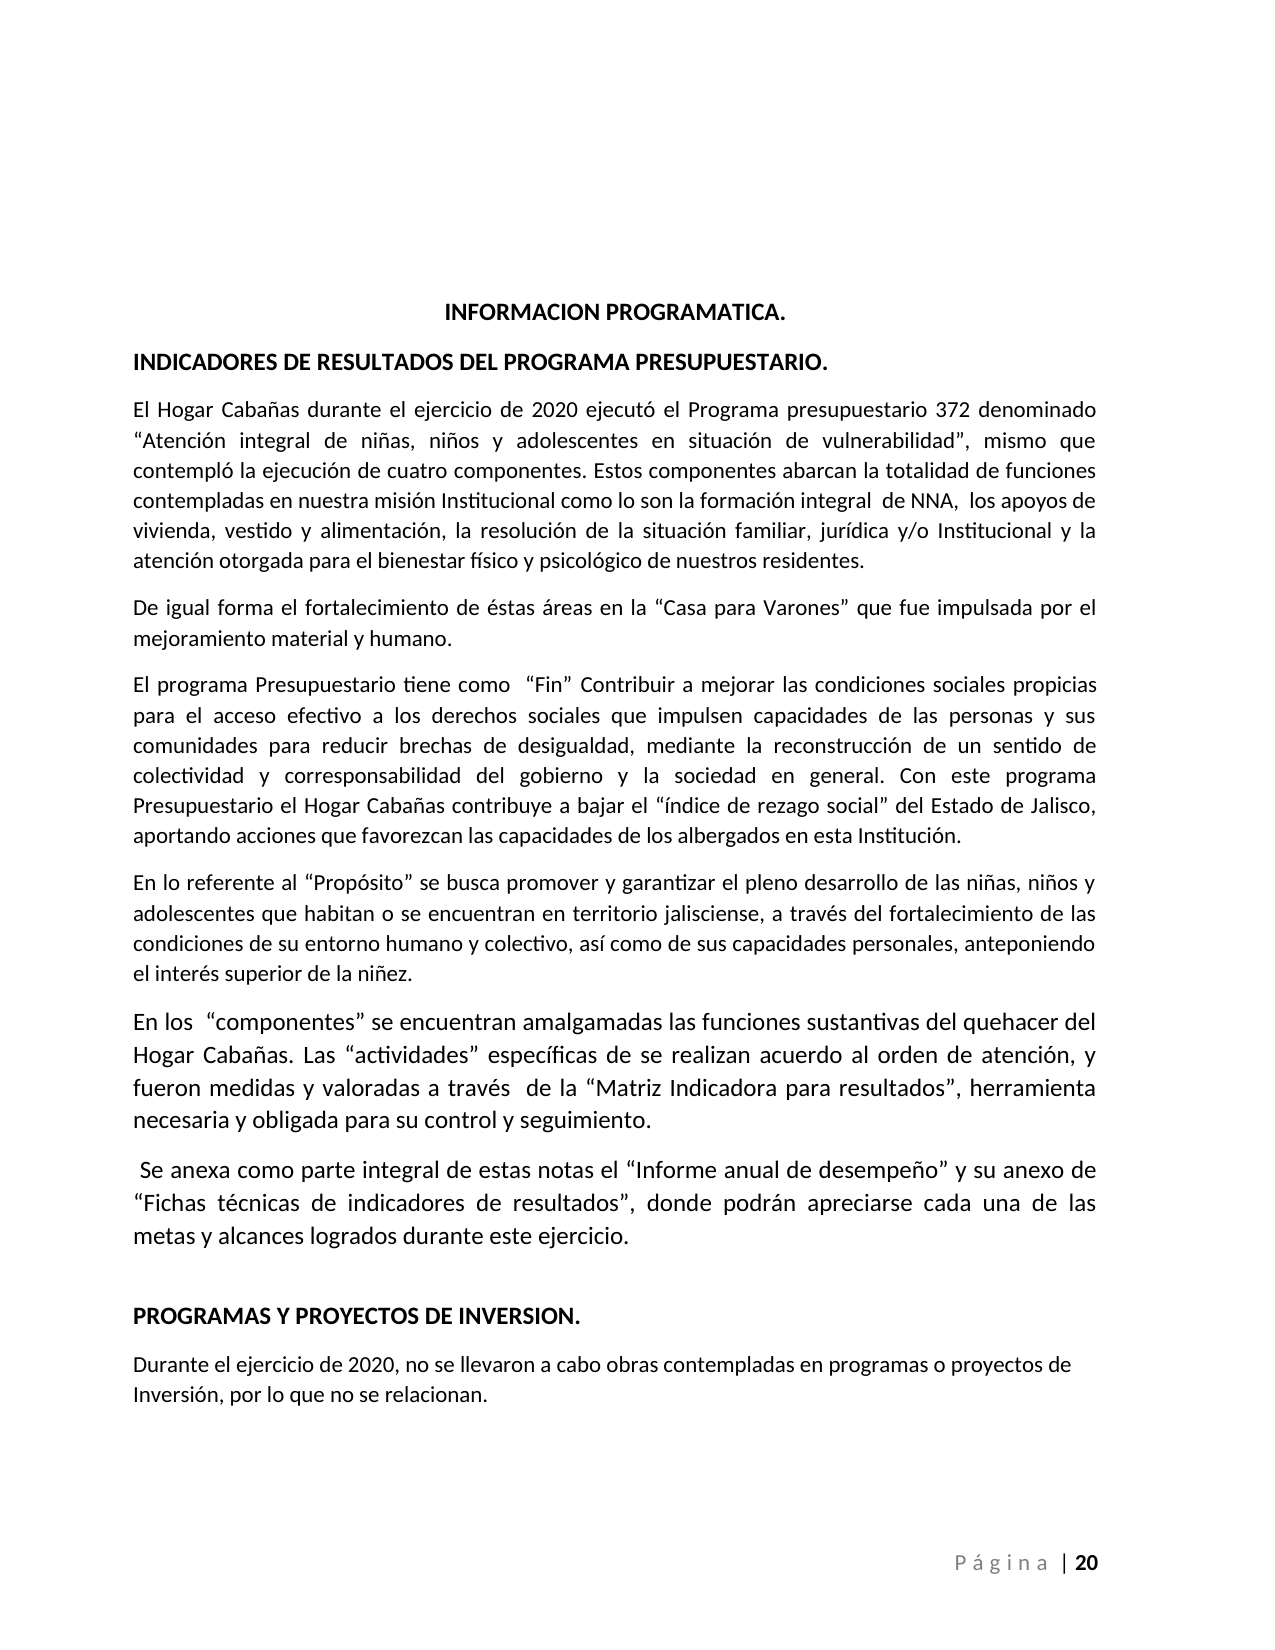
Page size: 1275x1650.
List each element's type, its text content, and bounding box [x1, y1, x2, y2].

text INDICADORES DE RESULTADOS DEL PROGRAMA PRESUPUESTARIO. [133, 346, 1098, 376]
text En los “componentes” se encuentran amalgamadas las funciones sustantivas del quehacer del Hogar Cabañas. Las “actividades” específicas de se realizan acuerdo al orden de atención, y fueron medidas y valoradas a través de la “Matriz Indicadora para resultados”, herramienta necesaria y obligada para su control y seguimiento. [133, 1006, 1098, 1135]
text Durante el ejercicio de 2020, no se llevaron a cabo obras contempladas en programas o proyectos de Inversión, por lo que no se relacionan. [133, 1350, 1098, 1408]
text En lo referente al “Propósito” se busca promover y garantizar el pleno desarrollo de las niñas, niños y adolescentes que habitan o se encuentran en territorio jalisciense, a través del fortalecimiento de las condiciones de su entorno humano y colectivo, así como de sus capacidades personales, anteponiendo el interés superior de la niñez. [133, 868, 1098, 987]
text El Hogar Cabañas durante el ejercicio de 2020 ejecutó el Programa presupuestario 372 denominado “Atención integral de niñas, niños y adolescentes en situación de vulnerabilidad”, mismo que contempló la ejecución de cuatro componentes. Estos componentes abarcan la totalidad de funciones contempladas en nuestra misión Institucional como lo son la formación integral de NNA, los apoyos de vivienda, vestido y alimentación, la resolución de la situación familiar, jurídica y/o Institucional y la atención otorgada para el bienestar físico y psicológico de nuestros residentes. [133, 396, 1098, 574]
text Se anexa como parte integral de estas notas el “Informe anual de desempeño” y su anexo de “Fichas técnicas de indicadores de resultados”, donde podrán apreciarse cada una de las metas y alcances logrados durante este ejercicio. [133, 1154, 1098, 1251]
text PROGRAMAS Y PROYECTOS DE INVERSION. [133, 1300, 1098, 1331]
text INFORMACION PROGRAMATICA. [133, 296, 1098, 327]
text De igual forma el fortalecimiento de éstas áreas en la “Casa para Varones” que fue impulsada por el mejoramiento material y humano. [133, 593, 1098, 652]
text El programa Presupuestario tiene como “Fin” Contribuir a mejorar las condiciones sociales propicias para el acceso efectivo a los derechos sociales que impulsen capacidades de las personas y sus comunidades para reducir brechas de desigualdad, mediante la reconstrucción de un sentido de colectividad y corresponsabilidad del gobierno y la sociedad en general. Con este programa Presupuestario el Hogar Cabañas contribuye a bajar el “índice de rezago social” del Estado de Jalisco, aportando acciones que favorezcan las capacidades de los albergados en esta Institución. [133, 671, 1098, 849]
